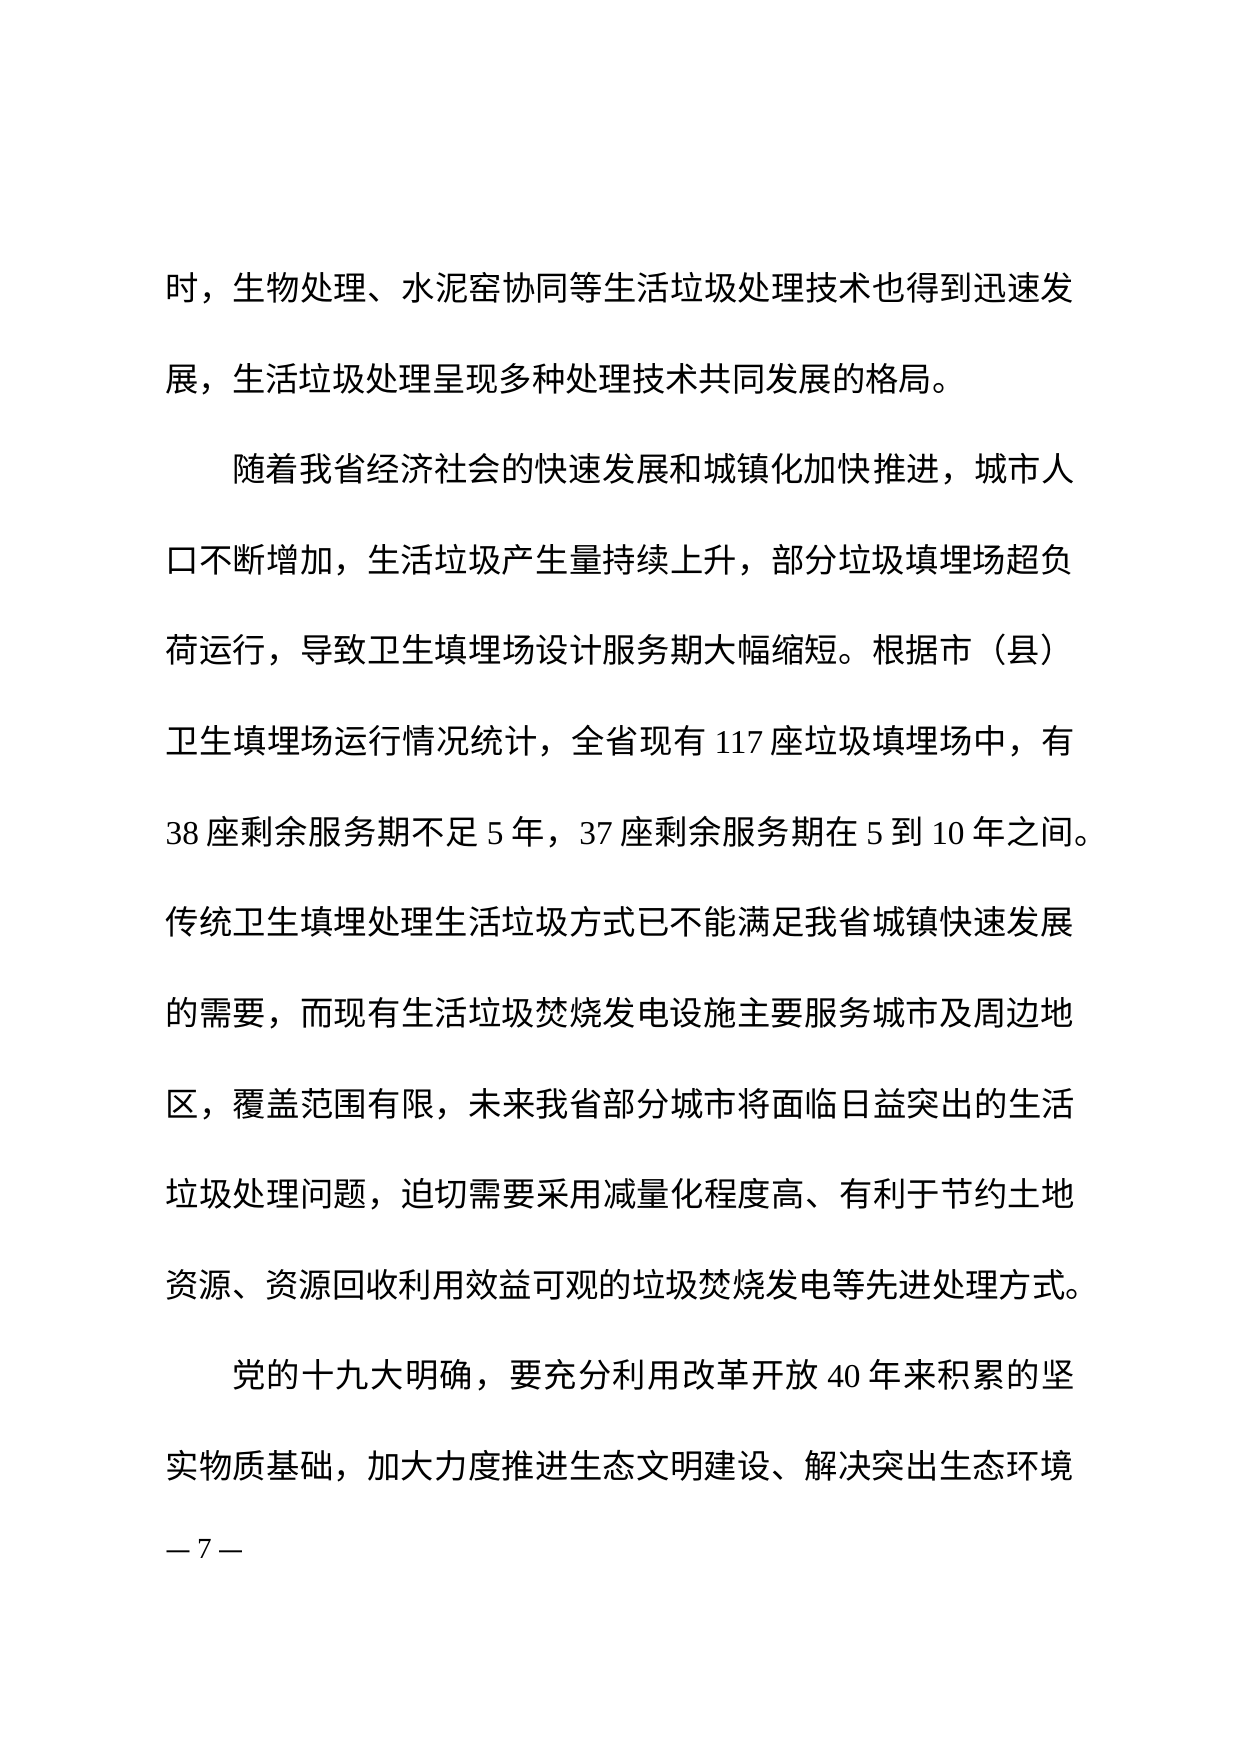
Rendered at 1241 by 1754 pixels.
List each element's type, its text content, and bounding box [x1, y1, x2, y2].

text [165, 241, 1075, 422]
text 随着我省经济社会的快速发展和城镇化加快推进，城市人口不断增加，生活垃圾产生量持续上升，部分垃圾填埋场超负荷运行，导致卫生填埋场设计服务期大幅缩短。根据市（县）卫生填埋场运行情况统计，全省现有117座垃圾填埋场中，有38座剩余服务期不足5年，37座剩余服务期在5到10年之间。传统卫生填埋处理生活垃圾方式已不能满足我省城镇快速发展的需要，而现有生活垃圾焚烧发电设施主要服务城市及周边地区，覆盖范围有限，未来我省部分城市将面临日益突出的生活垃圾处理问题，迫切需要采用减量化程度高、有利于节约土地资源、资源回收利用效益可观的垃圾焚烧发电等先进处理方式。 [165, 422, 1075, 1328]
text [165, 1328, 1075, 1509]
